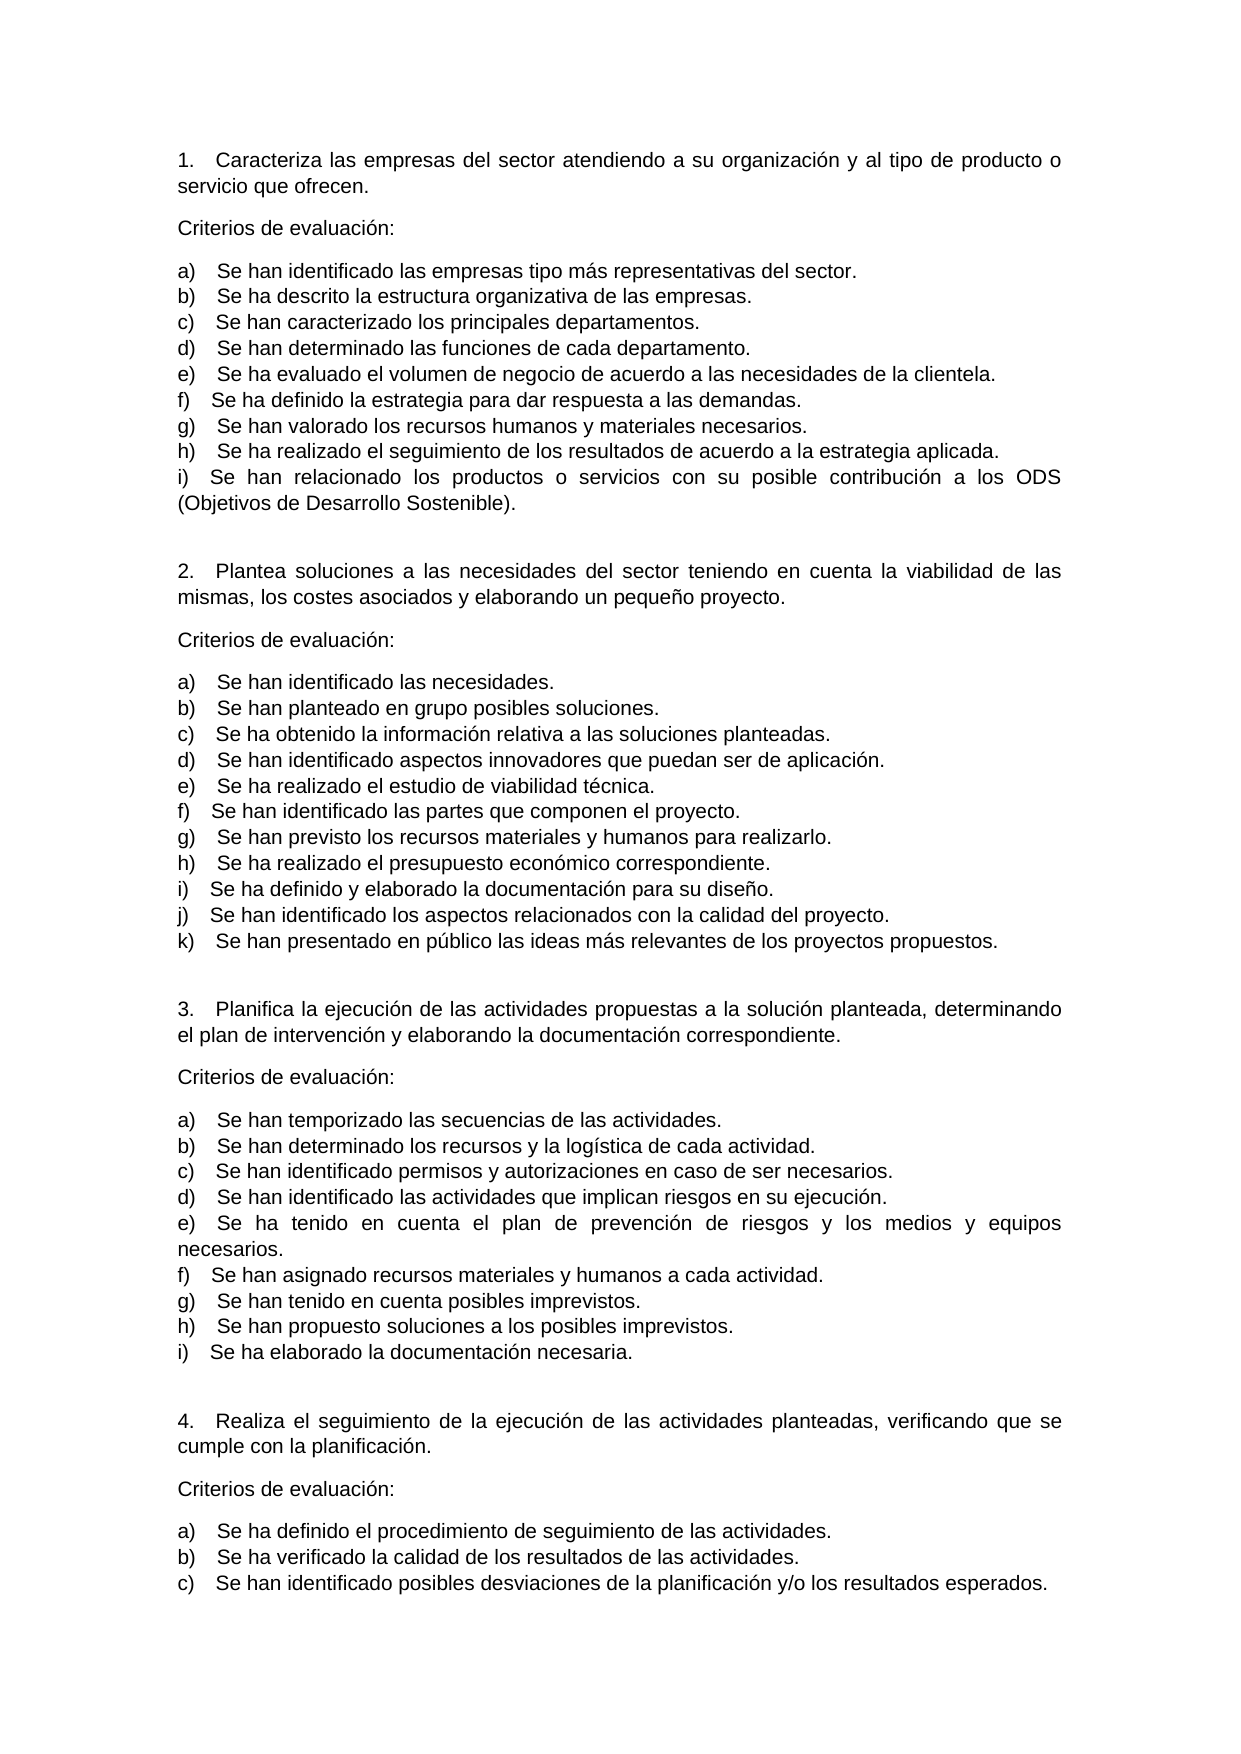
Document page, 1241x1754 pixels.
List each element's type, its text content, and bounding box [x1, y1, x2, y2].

text h) Se ha realizado el presupuesto económico correspondiente. [177, 851, 1063, 875]
text g) Se han tenido en cuenta posibles imprevistos. [177, 1288, 1063, 1312]
text 3. Planifica la ejecución de las actividades propuestas a la solución planteada, determinando el plan de intervención y elaborando la documentación correspondiente. [177, 997, 1063, 1047]
text b) Se ha verificado la calidad de los resultados de las actividades. [177, 1545, 1063, 1569]
text j) Se han identificado los aspectos relacionados con la calidad del proyecto. [177, 903, 1063, 927]
text c) Se han identificado posibles desviaciones de la planificación y/o los resultados esperados. [177, 1571, 1063, 1595]
text d) Se han identificado las actividades que implican riesgos en su ejecución. [177, 1185, 1063, 1209]
text Criterios de evaluación: [177, 1477, 1063, 1501]
text h) Se han propuesto soluciones a los posibles imprevistos. [177, 1314, 1063, 1338]
text c) Se han identificado permisos y autorizaciones en caso de ser necesarios. [177, 1159, 1063, 1183]
text a) Se han identificado las empresas tipo más representativas del sector. [177, 258, 1063, 282]
text e) Se ha evaluado el volumen de negocio de acuerdo a las necesidades de la clientela. [177, 362, 1063, 386]
text Criterios de evaluación: [177, 628, 1063, 652]
text d) Se han identificado aspectos innovadores que puedan ser de aplicación. [177, 748, 1063, 772]
text 1. Caracteriza las empresas del sector atendiendo a su organización y al tipo de producto o servicio que ofrecen. [177, 148, 1063, 197]
text f) Se han identificado las partes que componen el proyecto. [177, 799, 1063, 823]
text f) Se ha definido la estrategia para dar respuesta a las demandas. [177, 388, 1063, 412]
text b) Se han determinado los recursos y la logística de cada actividad. [177, 1133, 1063, 1157]
text g) Se han valorado los recursos humanos y materiales necesarios. [177, 413, 1063, 437]
text b) Se han planteado en grupo posibles soluciones. [177, 696, 1063, 720]
text d) Se han determinado las funciones de cada departamento. [177, 336, 1063, 360]
text a) Se ha definido el procedimiento de seguimiento de las actividades. [177, 1519, 1063, 1543]
text c) Se ha obtenido la información relativa a las soluciones planteadas. [177, 722, 1063, 746]
text a) Se han identificado las necesidades. [177, 670, 1063, 694]
text 2. Plantea soluciones a las necesidades del sector teniendo en cuenta la viabilidad de las mismas, los costes asociados y elaborando un pequeño proyecto. [177, 559, 1063, 609]
text k) Se han presentado en público las ideas más relevantes de los proyectos propuestos. [177, 928, 1063, 952]
text 4. Realiza el seguimiento de la ejecución de las actividades planteadas, verificando que se cumple con la planificación. [177, 1408, 1063, 1458]
text e) Se ha tenido en cuenta el plan de prevención de riesgos y los medios y equipos necesarios. [177, 1211, 1063, 1261]
text c) Se han caracterizado los principales departamentos. [177, 310, 1063, 334]
text i) Se ha definido y elaborado la documentación para su diseño. [177, 877, 1063, 901]
text Criterios de evaluación: [177, 1065, 1063, 1089]
text e) Se ha realizado el estudio de viabilidad técnica. [177, 773, 1063, 797]
text g) Se han previsto los recursos materiales y humanos para realizarlo. [177, 825, 1063, 849]
text a) Se han temporizado las secuencias de las actividades. [177, 1108, 1063, 1132]
text b) Se ha descrito la estructura organizativa de las empresas. [177, 284, 1063, 308]
text i) Se han relacionado los productos o servicios con su posible contribución a los ODS (Objetivos de Desarrollo Sostenible). [177, 465, 1063, 515]
text h) Se ha realizado el seguimiento de los resultados de acuerdo a la estrategia aplicada. [177, 439, 1063, 463]
text f) Se han asignado recursos materiales y humanos a cada actividad. [177, 1263, 1063, 1287]
text Criterios de evaluación: [177, 216, 1063, 240]
text i) Se ha elaborado la documentación necesaria. [177, 1340, 1063, 1364]
